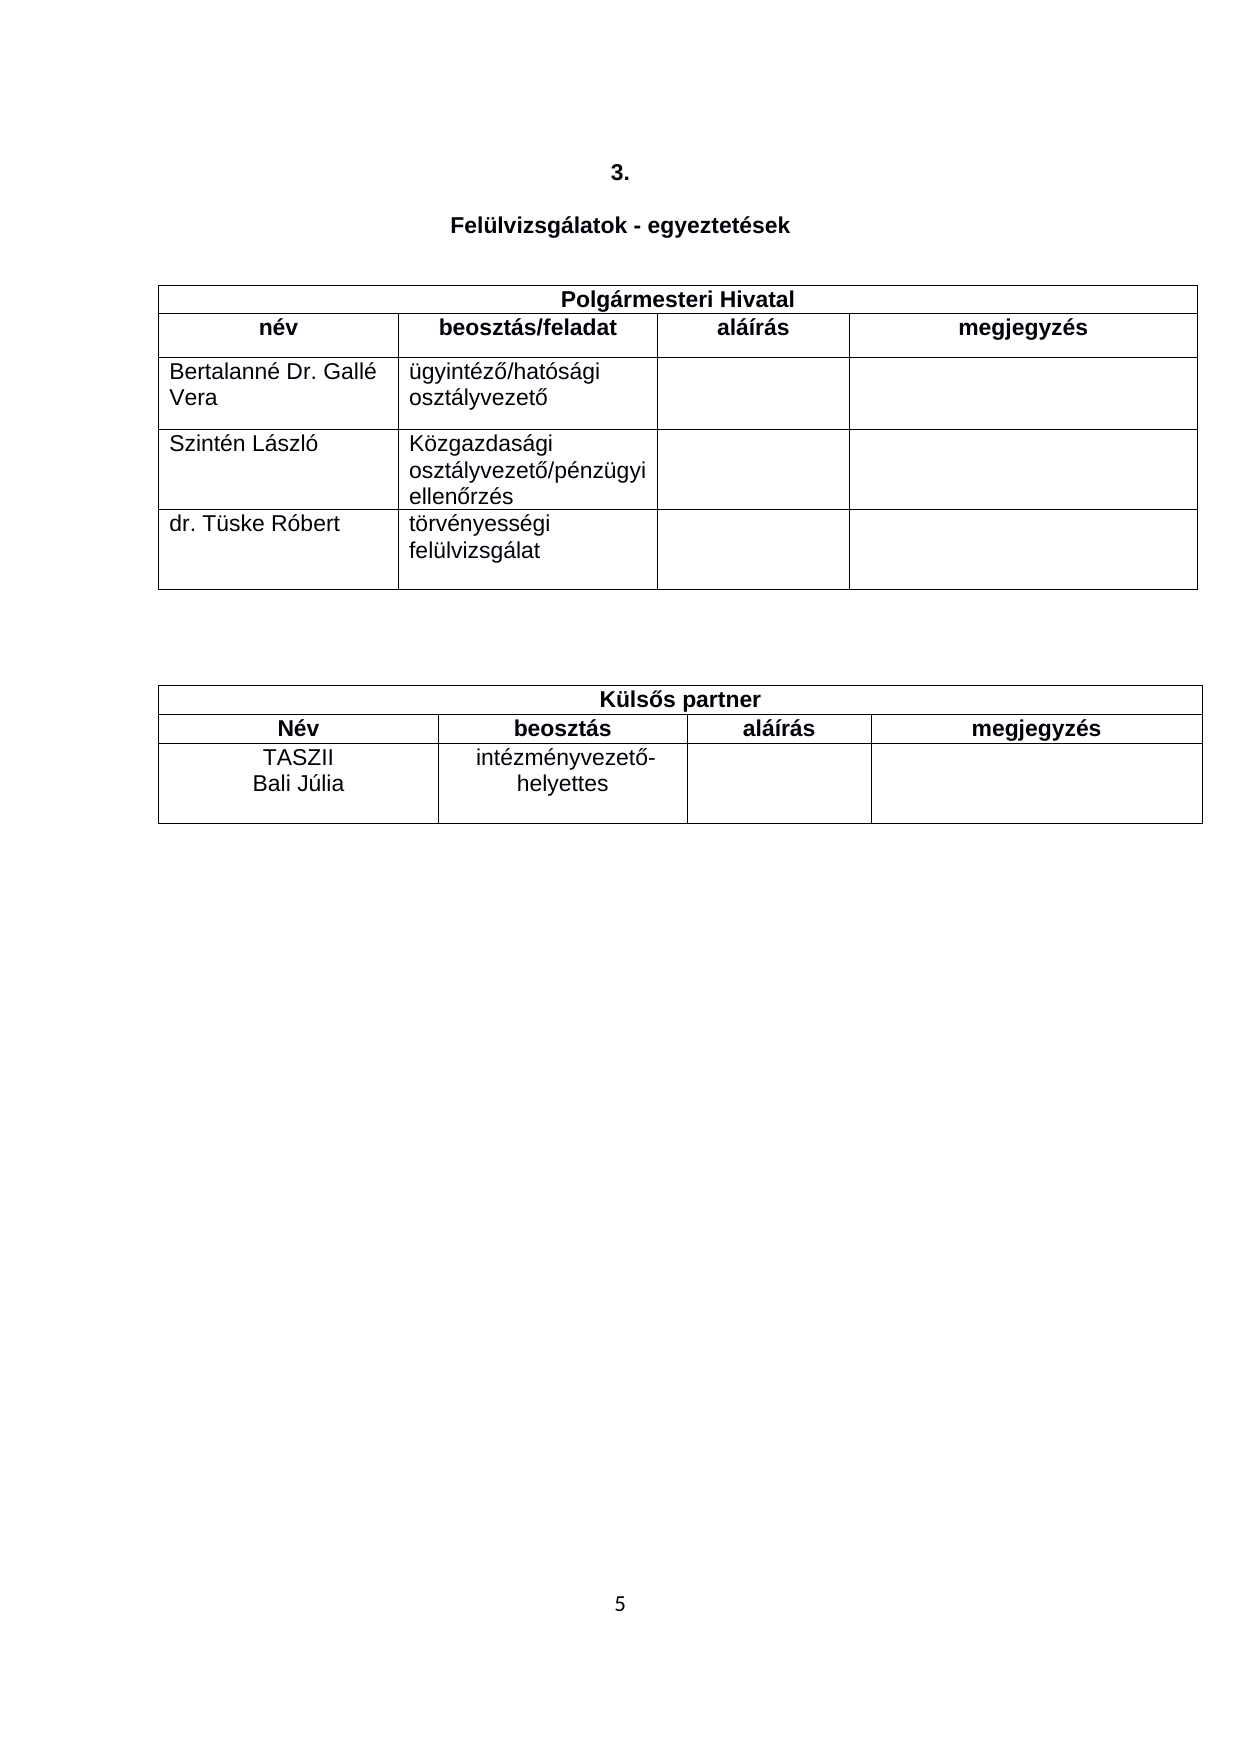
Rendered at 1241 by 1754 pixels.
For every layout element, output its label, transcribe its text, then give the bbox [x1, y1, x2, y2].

table_cell beosztás/feladat [399, 314, 657, 357]
table_cell Név [159, 715, 438, 742]
table_cell [850, 510, 1197, 589]
table_cell aláírás [688, 715, 871, 742]
table_cell [688, 744, 871, 823]
table_cell név [159, 314, 398, 357]
table_cell beosztás [439, 715, 687, 742]
table_cell Szintén László [159, 430, 398, 509]
table_cell [872, 744, 1202, 823]
table_header Külsős partner [159, 686, 1202, 714]
table_cell törvényességi felülvizsgálat [399, 510, 657, 589]
table_cell Bertalanné Dr. Gallé Vera [159, 358, 398, 429]
table_cell [850, 358, 1197, 429]
table_cell megjegyzés [872, 715, 1202, 742]
table_cell intézményvezető-helyettes [439, 744, 687, 823]
text Felülvizsgálatok - egyeztetések [159, 212, 1081, 238]
table_cell aláírás [658, 314, 849, 357]
table_header Polgármesteri Hivatal [159, 286, 1197, 313]
table_cell dr. Tüske Róbert [159, 510, 398, 589]
table_cell TASZII Bali Júlia [159, 744, 438, 823]
table_cell megjegyzés [850, 314, 1197, 357]
table_cell ügyintéző/hatósági osztályvezető [399, 358, 657, 429]
text 3. [159, 159, 1081, 185]
table_cell [658, 510, 849, 589]
table_cell [850, 430, 1197, 509]
table_cell [658, 430, 849, 509]
table_cell [658, 358, 849, 429]
table_cell Közgazdasági osztályvezető/pénzügyi ellenőrzés [399, 430, 657, 509]
